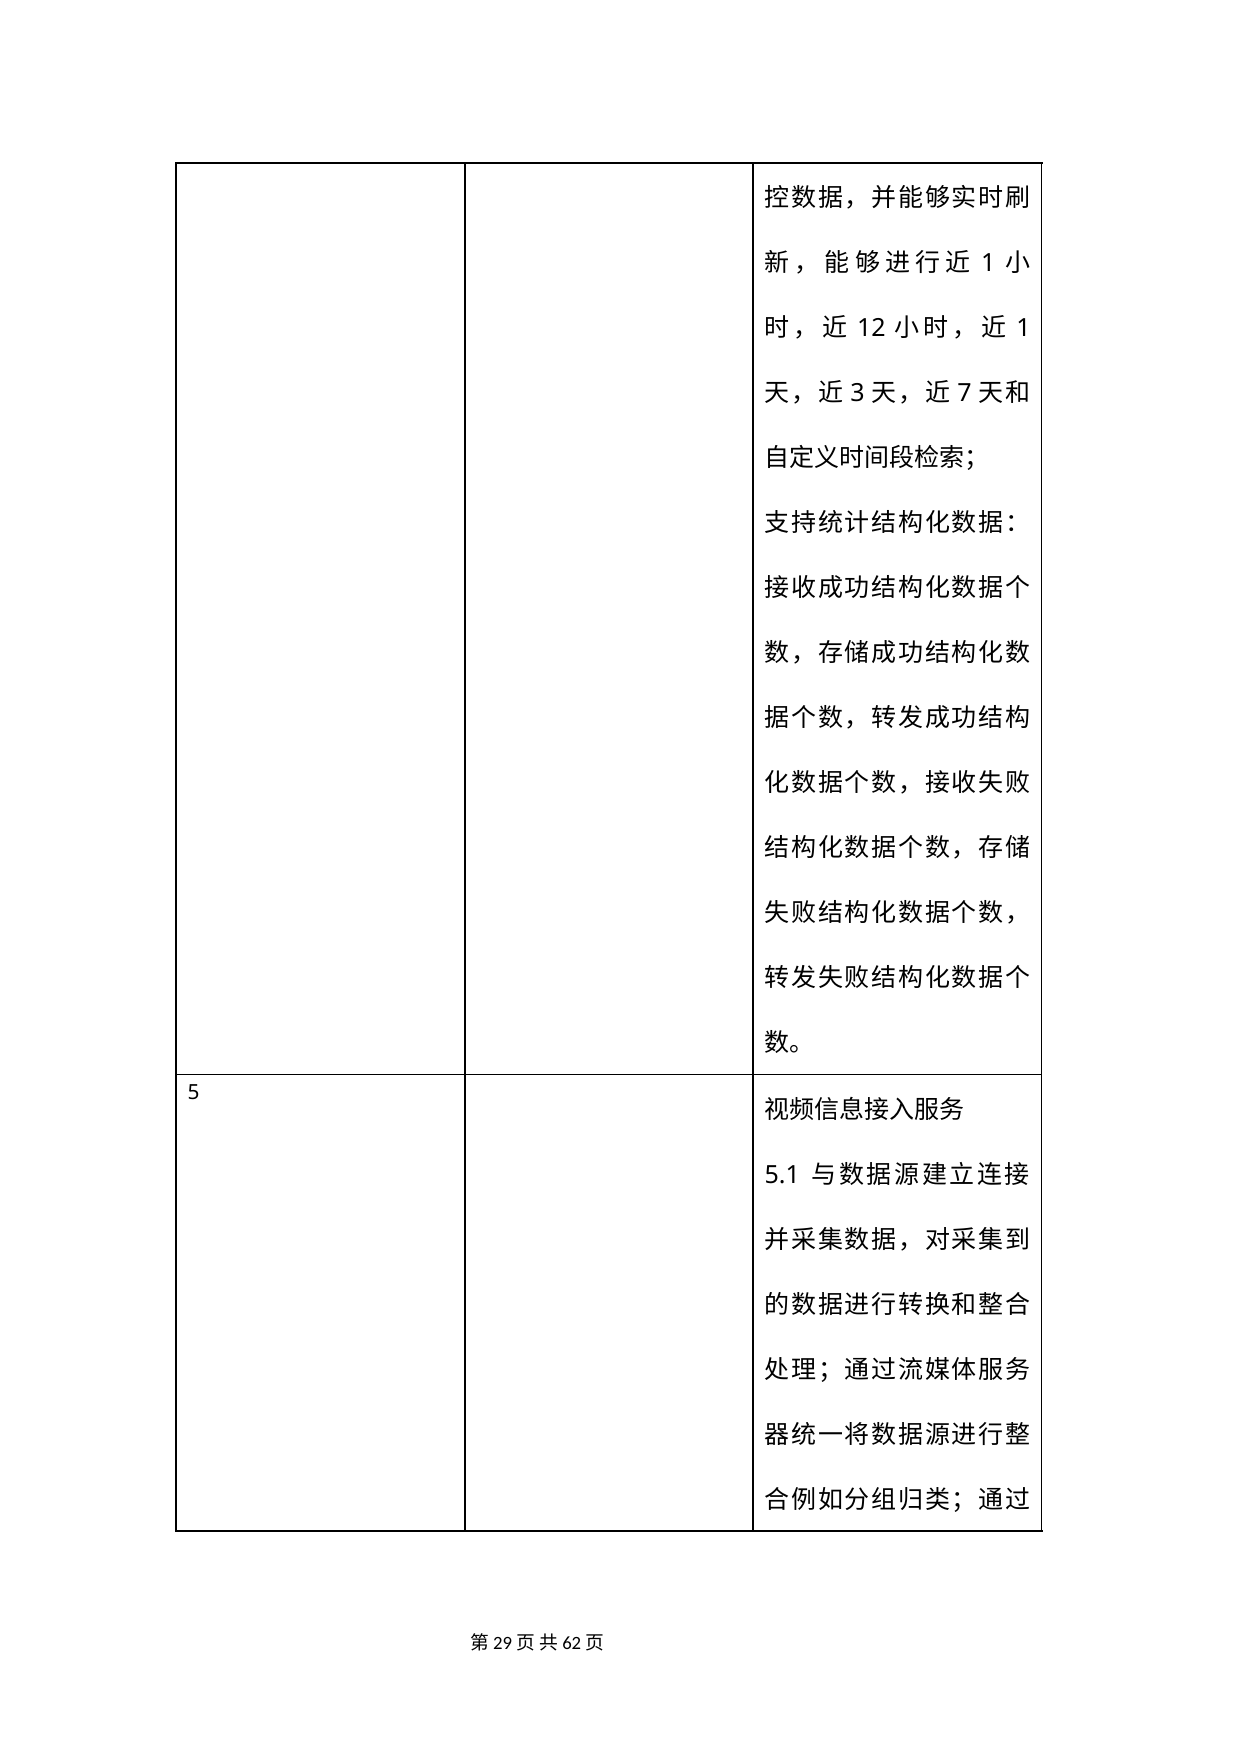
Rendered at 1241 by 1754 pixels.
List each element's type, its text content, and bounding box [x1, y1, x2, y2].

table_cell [754, 1075, 1041, 1530]
table_cell 5 [177, 1075, 464, 1530]
table_cell [466, 1075, 752, 1530]
table_cell [466, 164, 752, 1073]
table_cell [754, 164, 1041, 1073]
table_cell 4 [177, 164, 464, 1073]
